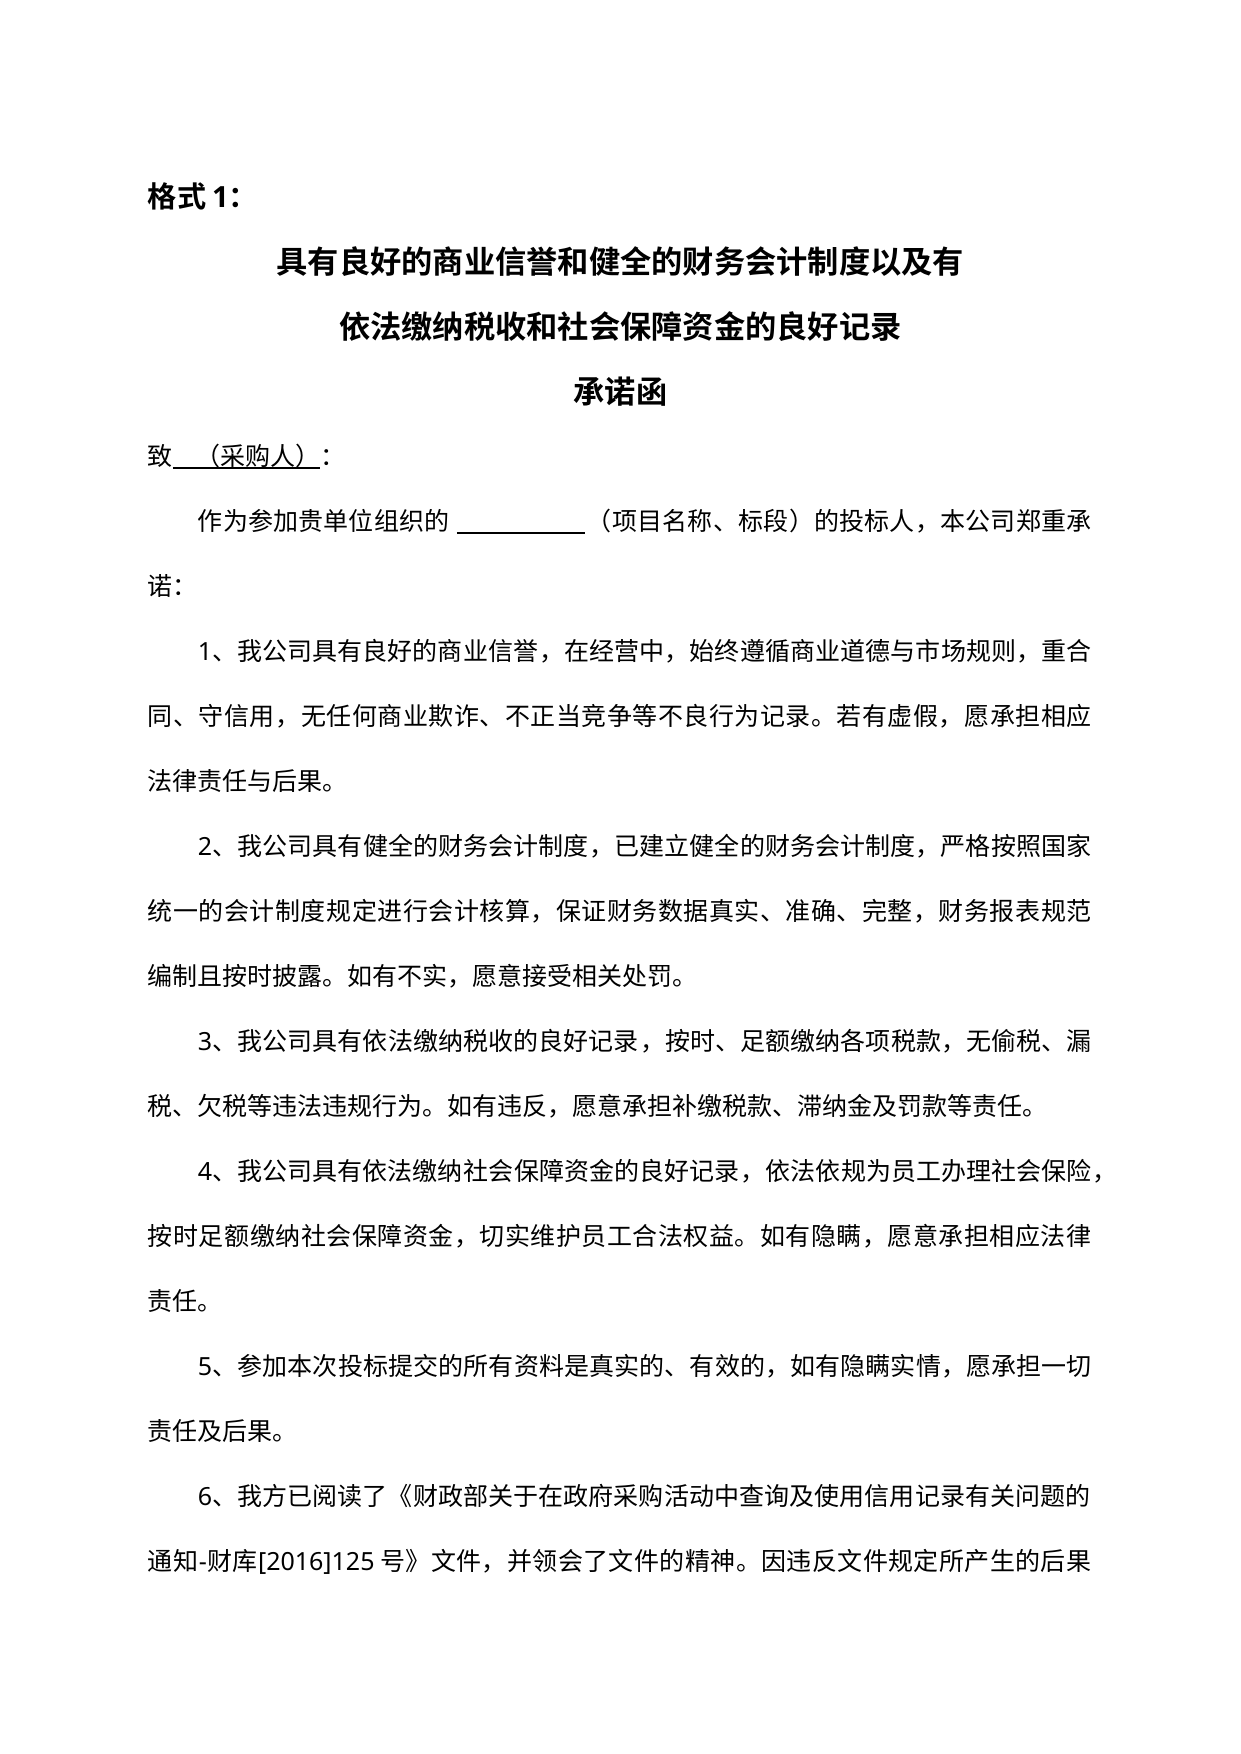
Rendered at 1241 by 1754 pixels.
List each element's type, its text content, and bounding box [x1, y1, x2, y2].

text 1、我公司具有良好的商业信誉，在经营中，始终遵循商业道德与市场规则，重合同、守信用，无任何商业欺诈、不正当竞争等不良行为记录。若有虚假，愿承担相应法律责任与后果。 [148, 617, 1093, 812]
text 5、参加本次投标提交的所有资料是真实的、有效的，如有隐瞒实情，愿承担一切责任及后果。 [148, 1332, 1093, 1462]
text 具有良好的商业信誉和健全的财务会计制度以及有 [148, 227, 1093, 292]
text 格式1： [148, 162, 1093, 227]
text 4、我公司具有依法缴纳社会保障资金的良好记录，依法依规为员工办理社会保险，按时足额缴纳社会保障资金，切实维护员工合法权益。如有隐瞒，愿意承担相应法律责任。 [148, 1137, 1093, 1332]
text 3、我公司具有依法缴纳税收的良好记录，按时、足额缴纳各项税款，无偷税、漏税、欠税等违法违规行为。如有违反，愿意承担补缴税款、滞纳金及罚款等责任。 [148, 1007, 1093, 1137]
text 作为参加贵单位组织的 （项目名称、标段）的投标人，本公司郑重承诺： [148, 487, 1093, 617]
text 2、我公司具有健全的财务会计制度，已建立健全的财务会计制度，严格按照国家统一的会计制度规定进行会计核算，保证财务数据真实、准确、完整，财务报表规范编制且按时披露。如有不实，愿意接受相关处罚。 [148, 812, 1093, 1007]
text 致 （采购人）： [148, 422, 1093, 487]
text 承诺函 [148, 357, 1093, 422]
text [148, 1462, 1093, 1592]
text 依法缴纳税收和社会保障资金的良好记录 [148, 292, 1093, 357]
